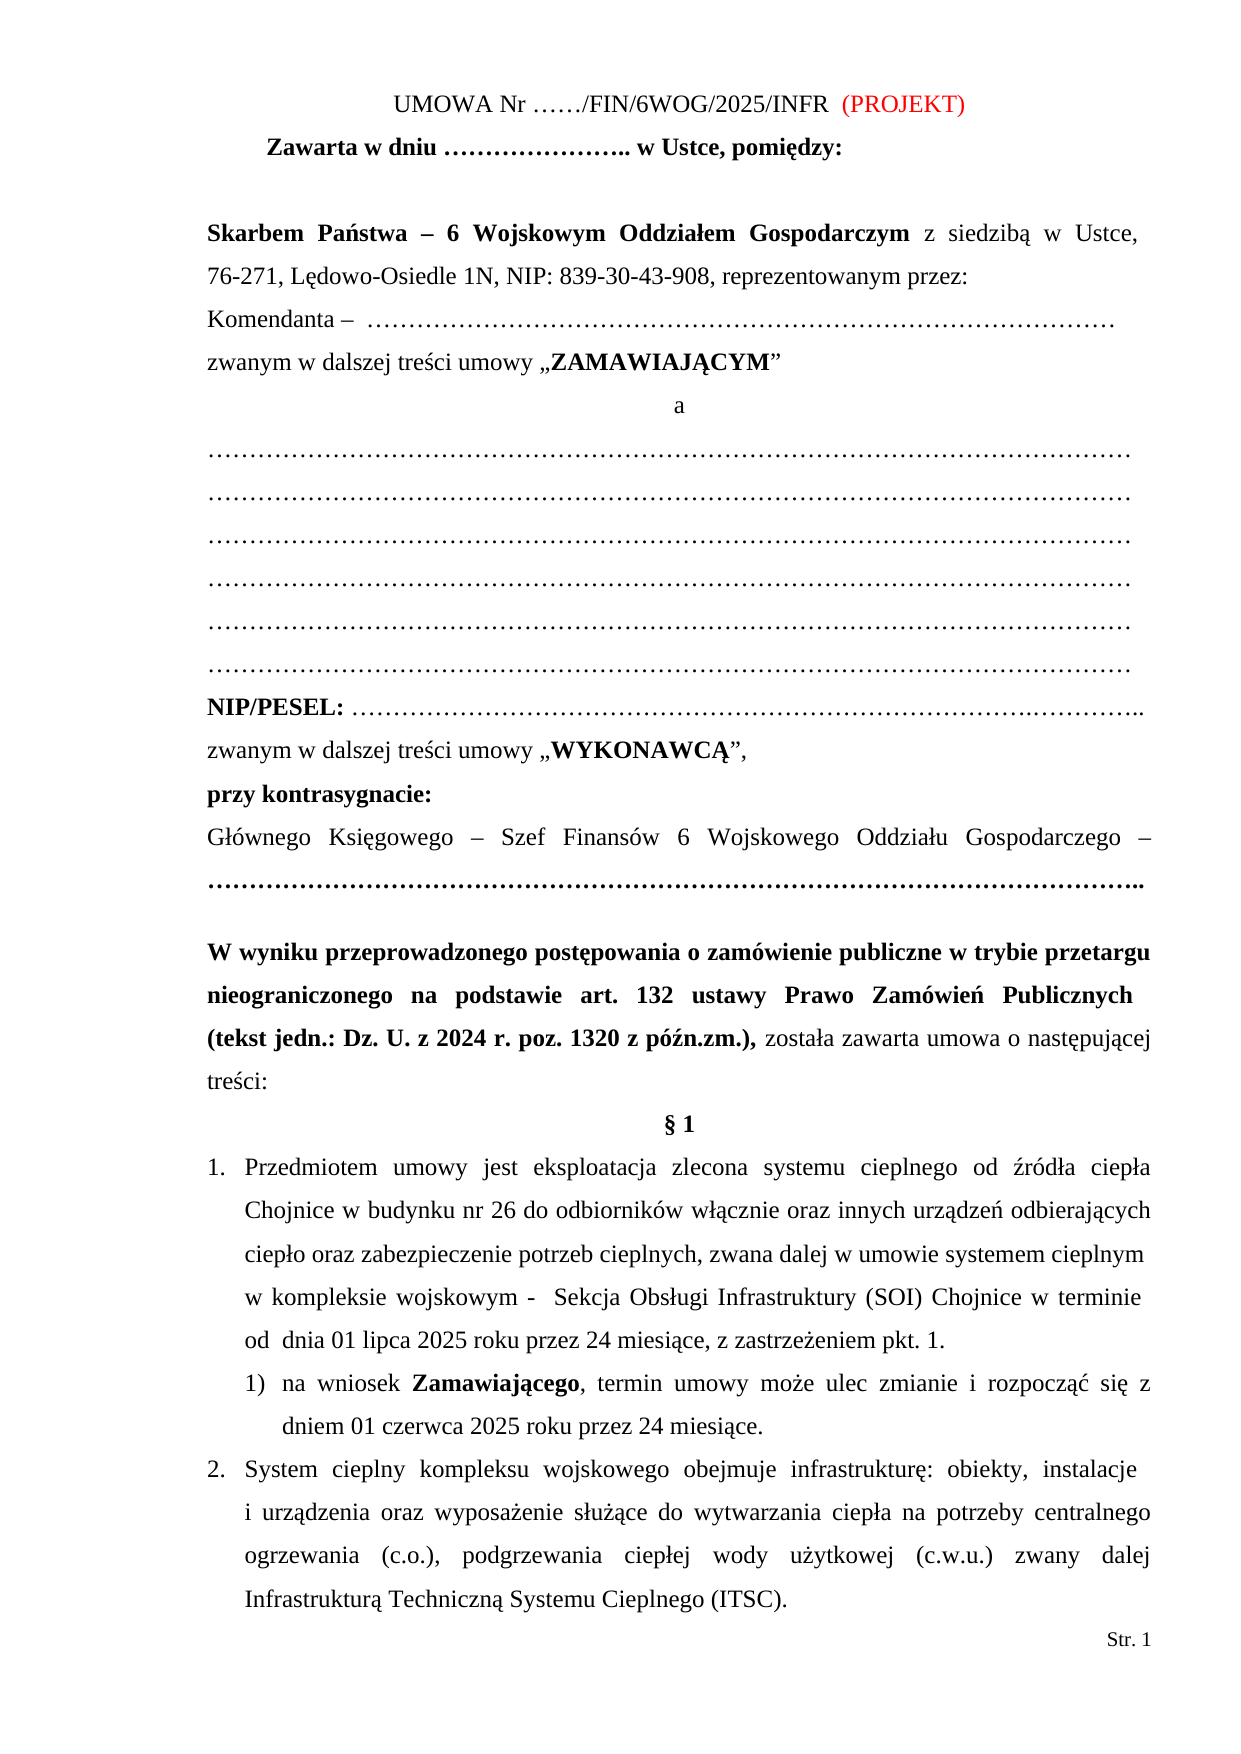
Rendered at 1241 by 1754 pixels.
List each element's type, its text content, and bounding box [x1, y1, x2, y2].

text a [207, 391, 1152, 419]
text UMOWA Nr ……/FIN/6WOG/2025/INFR (PROJEKT) [207, 89, 1152, 117]
list System cieplny kompleksu wojskowego obejmuje infrastrukturę: obiekty, instalacje i urządzenia oraz wyposażenie służące do wytwarzania ciepła na potrzeby centralnego ogrzewania (c.o.), podgrzewania ciepłej wody użytkowej (c.w.u.) zwany dalej Infrastrukturą Techniczną Systemu Cieplnego (ITSC). [207, 1454, 1152, 1612]
text ………………………………………………………………………………………………… ………………………………………………………………………………………………… ………………………………………………………………………………………………… ………………………………………………………………………………………………… ………………………………………………………………………………………………… ………………………………………………………………………………………………… NIP/PESEL: ……………………………………………………………………….………….. [207, 434, 1152, 721]
text § 1 [207, 1109, 1152, 1138]
list Przedmiotem umowy jest eksploatacja zlecona systemu cieplnego od źródła ciepła Chojnice w budynku nr 26 do odbiorników włącznie oraz innych urządzeń odbierających ciepło oraz zabezpieczenie potrzeb cieplnych, zwana dalej w umowie systemem cieplnym w kompleksie wojskowym - Sekcja Obsługi Infrastruktury (SOI) Chojnice w terminie od dnia 01 lipca 2025 roku przez 24 miesiące, z zastrzeżeniem pkt. 1. [207, 1152, 1152, 1354]
text Skarbem Państwa – 6 Wojskowym Oddziałem Gospodarczym z siedzibą w Ustce, 76-271, Lędowo-Osiedle 1N, NIP: 839-30-43-908, reprezentowanym przez: [207, 218, 1152, 290]
text Głównego Księgowego – Szef Finansów 6 Wojskowego Oddziału Gospodarczego – ………………………………………………………………………………………………….. [207, 822, 1152, 894]
text przy kontrasygnacie: [207, 779, 1152, 807]
text Komendanta – ……………………………………………………………………………… [207, 304, 1152, 333]
text zwanym w dalszej treści umowy „ZAMAWIAJĄCYM” [207, 347, 1152, 376]
text zwanym w dalszej treści umowy „WYKONAWCĄ”, [207, 736, 1152, 764]
text W wyniku przeprowadzonego postępowania o zamówienie publiczne w trybie przetargu nieograniczonego na podstawie art. 132 ustawy Prawo Zamówień Publicznych (tekst jedn.: Dz. U. z 2024 r. poz. 1320 z późn.zm.), została zawarta umowa o następującej treści: [207, 937, 1152, 1095]
text Zawarta w dniu ………………….. w Ustce, pomiędzy: [236, 132, 1152, 161]
list na wniosek Zamawiającego, termin umowy może ulec zmianie i rozpocząć się z dniem 01 czerwca 2025 roku przez 24 miesiące. [244, 1368, 1152, 1440]
